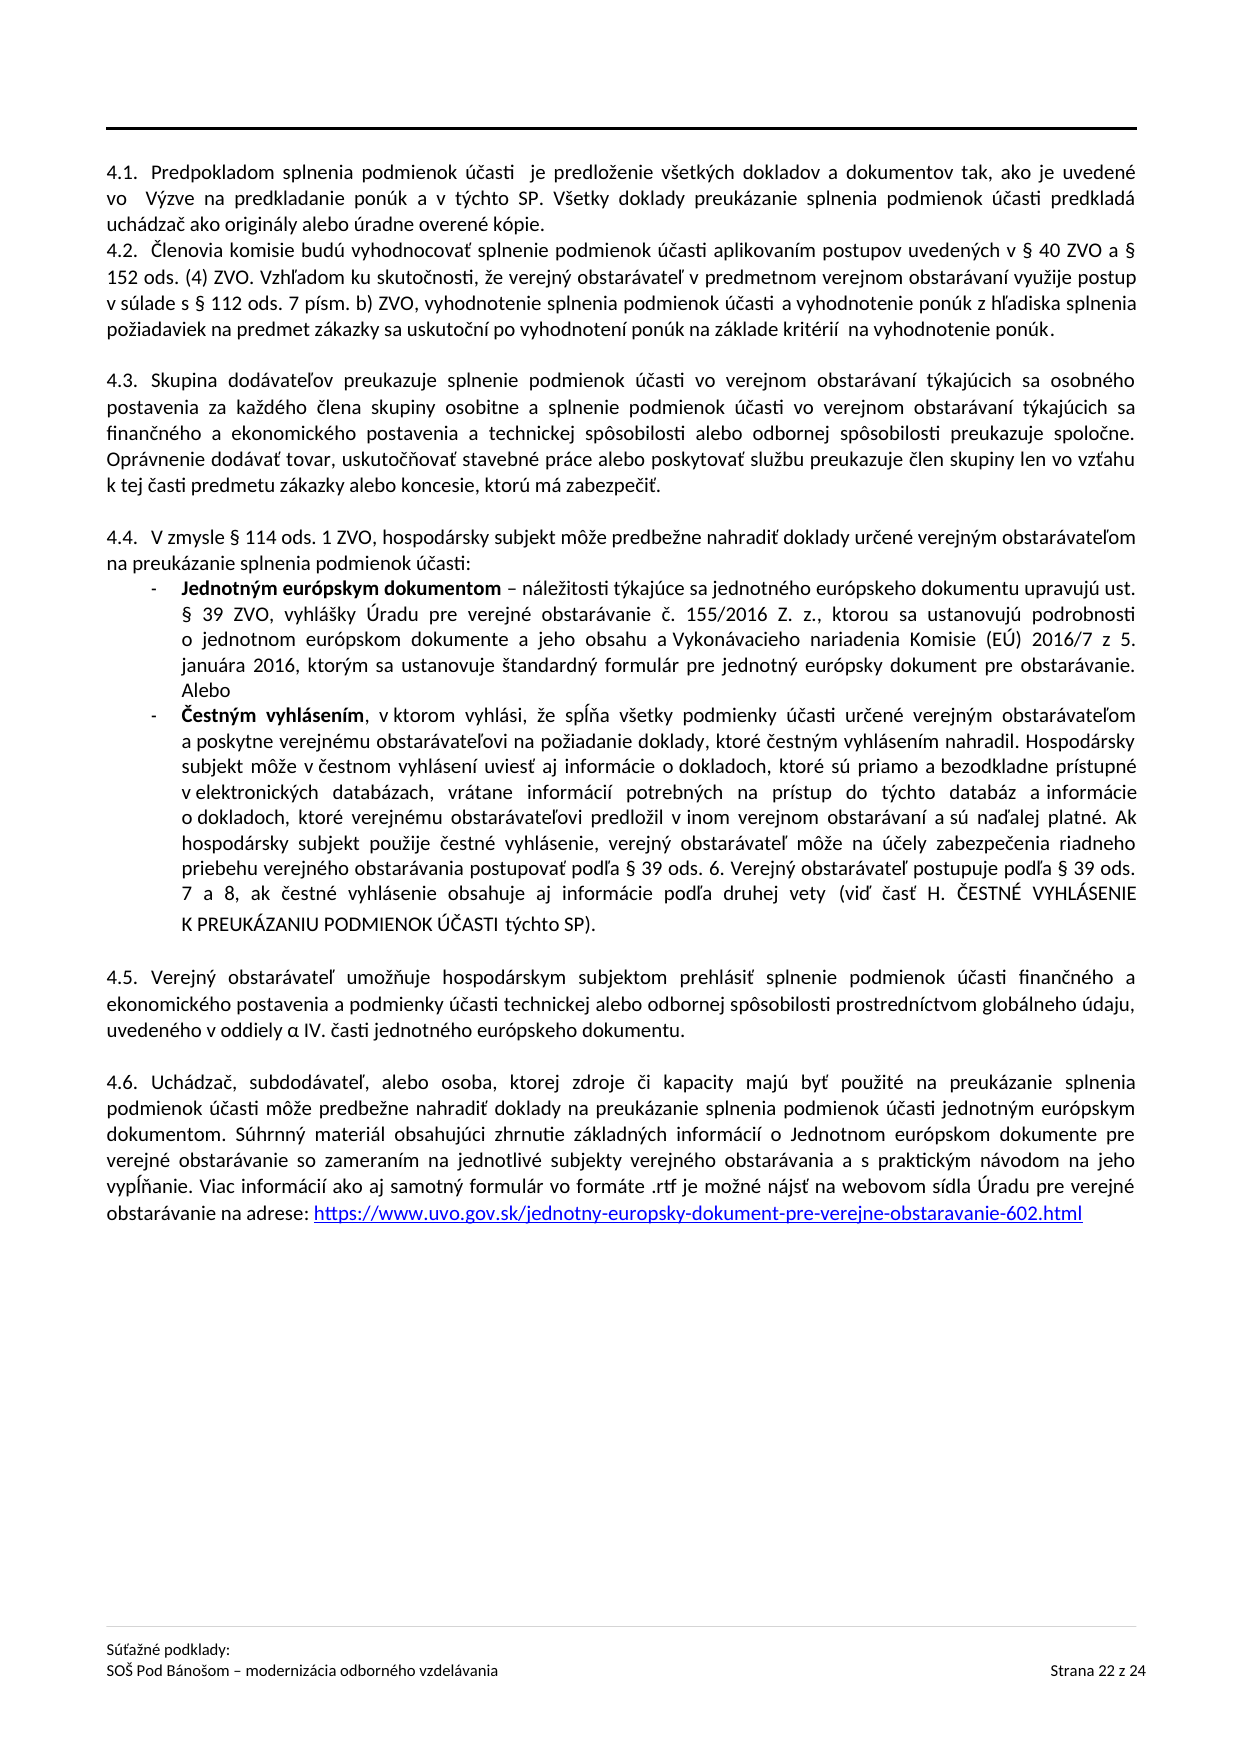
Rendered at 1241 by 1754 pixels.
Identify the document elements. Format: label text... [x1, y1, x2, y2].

list Čestným vyhlásením, v ktorom vyhlási, že spĺňa všetky podmienky účasti určené verejným obstarávateľom a poskytne verejnému obstarávateľovi na požiadanie doklady, ktoré čestným vyhlásením nahradil. Hospodársky subjekt môže v čestnom vyhlásení uviesť aj informácie o dokladoch, ktoré sú priamo a bezodkladne prístupné v elektronických databázach, vrátane informácií potrebných na prístup do týchto databáz a informácie o dokladoch, ktoré verejnému obstarávateľovi predložil v inom verejnom obstarávaní a sú naďalej platné. Ak hospodársky subjekt použije čestné vyhlásenie, verejný obstarávateľ môže na účely zabezpečenia riadneho priebehu verejného obstarávania postupovať podľa § 39 ods. 6. Verejný obstarávateľ postupuje podľa § 39 ods. 7 a 8, ak čestné vyhlásenie obsahuje aj informácie podľa druhej vety (viď časť H. ČESTNÉ VYHLÁSENIE K PREUKÁZANIU PODMIENOK ÚČASTI týchto SP). [151, 703, 1137, 938]
list Uchádzač, subdodávateľ, alebo osoba, ktorej zdroje či kapacity majú byť použité na preukázanie splnenia podmienok účasti môže predbežne nahradiť doklady na preukázanie splnenia podmienok účasti jednotným európskym dokumentom. Súhrnný materiál obsahujúci zhrnutie základných informácií o Jednotnom európskom dokumente pre verejné obstarávanie so zameraním na jednotlivé subjekty verejného obstarávania a s praktickým návodom na jeho vypĺňanie. Viac informácií ako aj samotný formulár vo formáte .rtf je možné nájsť na webovom sídla Úradu pre verejné obstarávanie na adrese: https://www.uvo.gov.sk/jednotny-europsky-dokument-pre-verejne-obstaravanie-602.html [106, 1068, 1137, 1225]
list Skupina dodávateľov preukazuje splnenie podmienok účasti vo verejnom obstarávaní týkajúcich sa osobného postavenia za každého člena skupiny osobitne a splnenie podmienok účasti vo verejnom obstarávaní týkajúcich sa finančného a ekonomického postavenia a technickej spôsobilosti alebo odbornej spôsobilosti preukazuje spoločne. Oprávnenie dodávať tovar, uskutočňovať stavebné práce alebo poskytovať službu preukazuje člen skupiny len vo vzťahu k tej časti predmetu zákazky alebo koncesie, ktorú má zabezpečiť. [106, 367, 1137, 498]
list Členovia komisie budú vyhodnocovať splnenie podmienok účasti aplikovaním postupov uvedených v § 40 ZVO a § 152 ods. (4) ZVO. Vzhľadom ku skutočnosti, že verejný obstarávateľ v predmetnom verejnom obstarávaní využije postup v súlade s § 112 ods. 7 písm. b) ZVO, vyhodnotenie splnenia podmienok účasti a vyhodnotenie ponúk z hľadiska splnenia požiadaviek na predmet zákazky sa uskutoční po vyhodnotení ponúk na základe kritérií na vyhodnotenie ponúk. [106, 237, 1137, 342]
list Verejný obstarávateľ umožňuje hospodárskym subjektom prehlásiť splnenie podmienok účasti finančného a ekonomického postavenia a podmienky účasti technickej alebo odbornej spôsobilosti prostredníctvom globálneho údaju, uvedeného v oddiely α IV. časti jednotného európskeho dokumentu. [106, 964, 1137, 1042]
list V zmysle § 114 ods. 1 ZVO, hospodársky subjekt môže predbežne nahradiť doklady určené verejným obstarávateľom na preukázanie splnenia podmienok účasti: [106, 523, 1137, 576]
list Jednotným európskym dokumentom – náležitosti týkajúce sa jednotného európskeho dokumentu upravujú ust. § 39 ZVO, vyhlášky Úradu pre verejné obstarávanie č. 155/2016 Z. z., ktorou sa ustanovujú podrobnosti o jednotnom európskom dokumente a jeho obsahu a Vykonávacieho nariadenia Komisie (EÚ) 2016/7 z 5. januára 2016, ktorým sa ustanovuje štandardný formulár pre jednotný európsky dokument pre obstarávanie. Alebo [151, 576, 1137, 703]
list Predpokladom splnenia podmienok účasti je predloženie všetkých dokladov a dokumentov tak, ako je uvedené vo Výzve na predkladanie ponúk a v týchto SP. Všetky doklady preukázanie splnenia podmienok účasti predkladá uchádzač ako originály alebo úradne overené kópie. [106, 159, 1137, 237]
